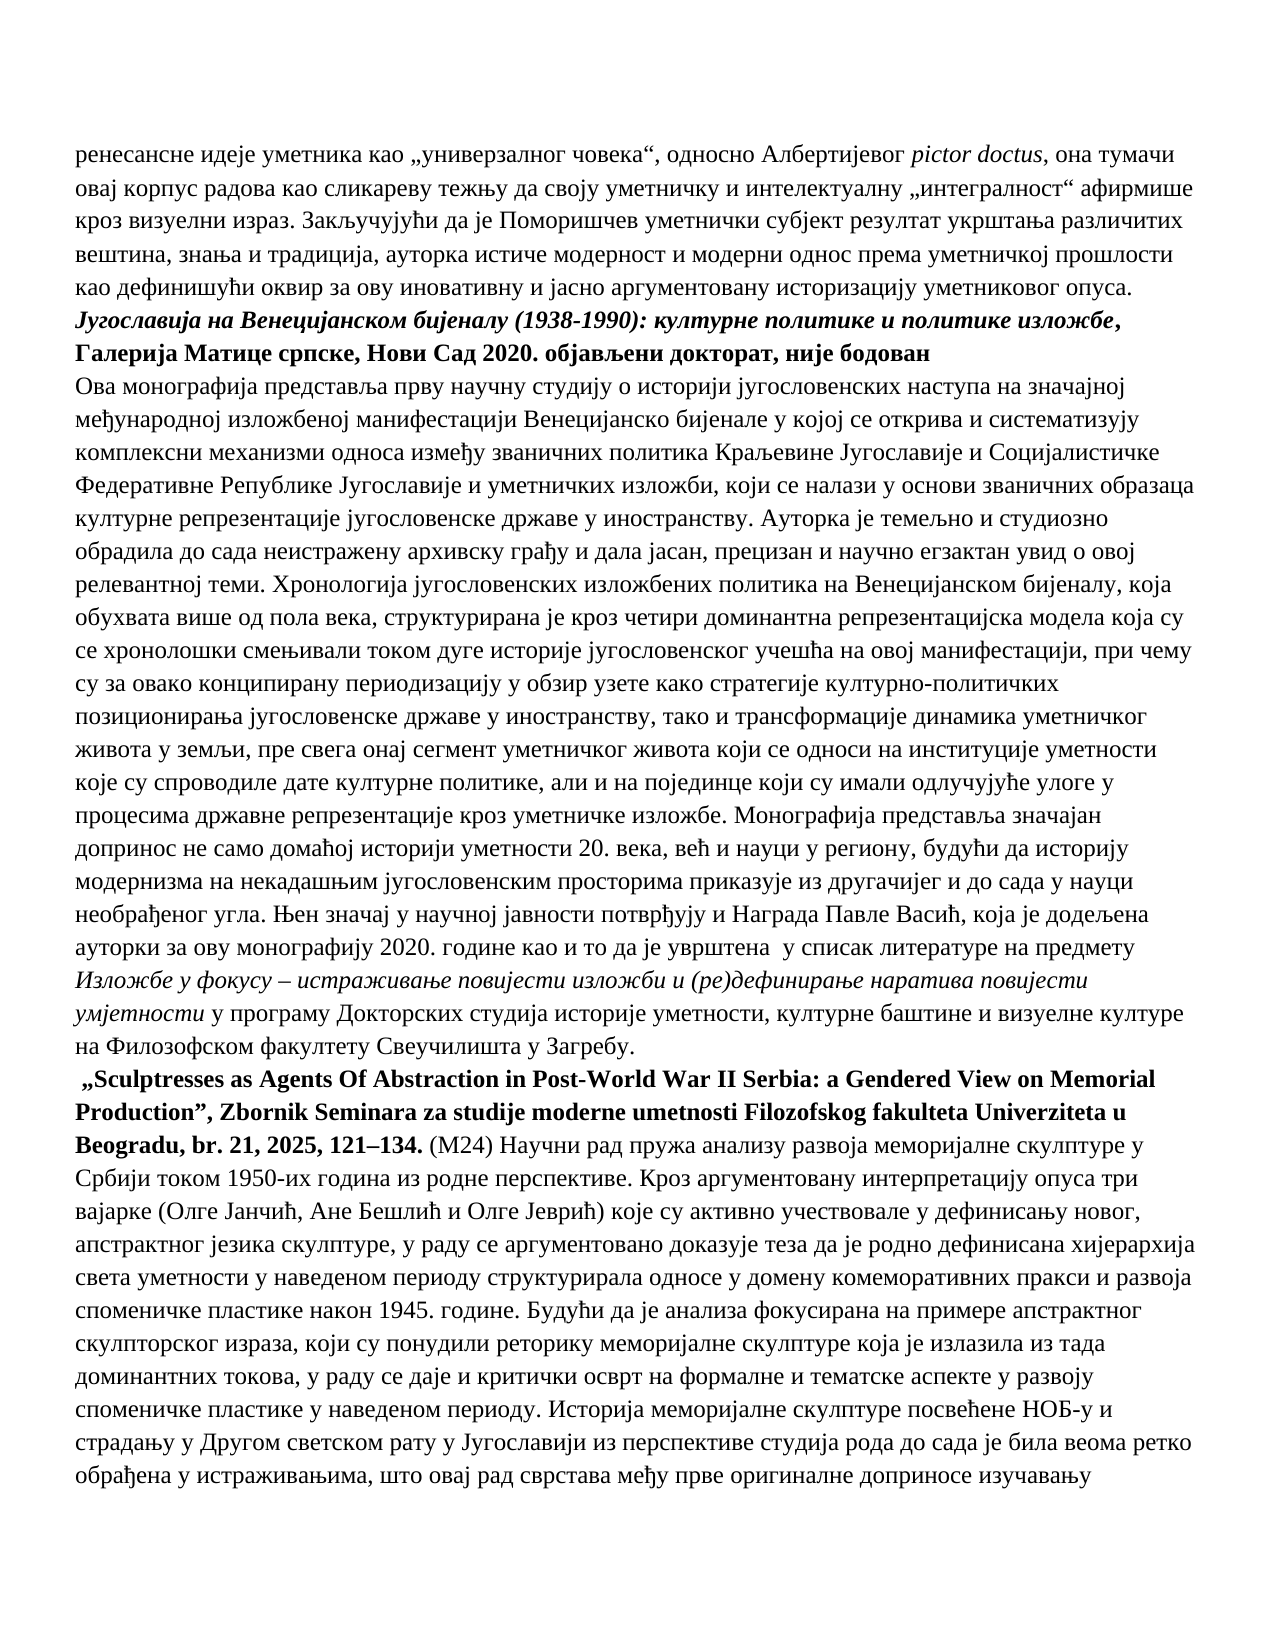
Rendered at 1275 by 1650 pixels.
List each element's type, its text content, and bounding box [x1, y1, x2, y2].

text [10, 75, 1264, 240]
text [10, 999, 1264, 1554]
text Ова монографија представља прву научну студију о историји југословенских наступа на значајној међународној изложбеној манифестацији Венецијанско бијенале у којој се открива и систематизују комплексни механизми односа између званичних политика Краљевине Југославије и Социјалистичке Федеративне Републике Југославије и уметничких изложби, који се налази у основи званичних образаца културне репрезентације југословенске државе у иностранству. Ауторка је темељно и студиозно обрадила до сада неистражену архивску грађу и дала јасан, прецизан и научно егзактан увид о овој релевантној теми. Хронологија југословенских изложбених политика на Венецијанском бијеналу, која обухвата више од пола века, структурирана је кроз четири доминантна репрезентацијска модела која су се хронолошки смењивали током дуге историје југословенског учешћа на овој манифестацији, при чему су за овако конципирану периодизацију у обзир узете како стратегије културно-политичких позиционирања југословенске државе у иностранству, тако и трансформације динамика уметничког живота у земљи, пре свега онај сегмент уметничког живота који се односи на институције уметности које су спроводиле дате културне политике, али и на појединце који су имали одлучујуће улоге у процесима државне репрезентације кроз уметничке изложбе. Монографија представља значајан допринос не само домаћој историји уметности 20. века, већ и науци у региону, будући да историју модернизма на некадашњим југословенским просторима приказује из другачијег и до сада у науци необрађеног угла. Њен значај у научној јавности потврђују и Награда Павле Васић, која је додељена ауторки за ову монографију 2020. године као и то да је уврштена у списак литературе на предмету Изложбе у фокусу – истраживање повијести изложби и (ре)дефинирање наратива повијести умјетности у програму Докторских студија историје уметности, културне баштине и визуелне културе на Филозофском факултету Свеучилишта у Загребу. [10, 306, 1264, 999]
text Југославија на Венецијанском бијеналу (1938-1990): културне политике и политике изложбе, Галерија Матице српске, Нови Сад 2020. објављени докторат, није бодован [10, 240, 1264, 306]
